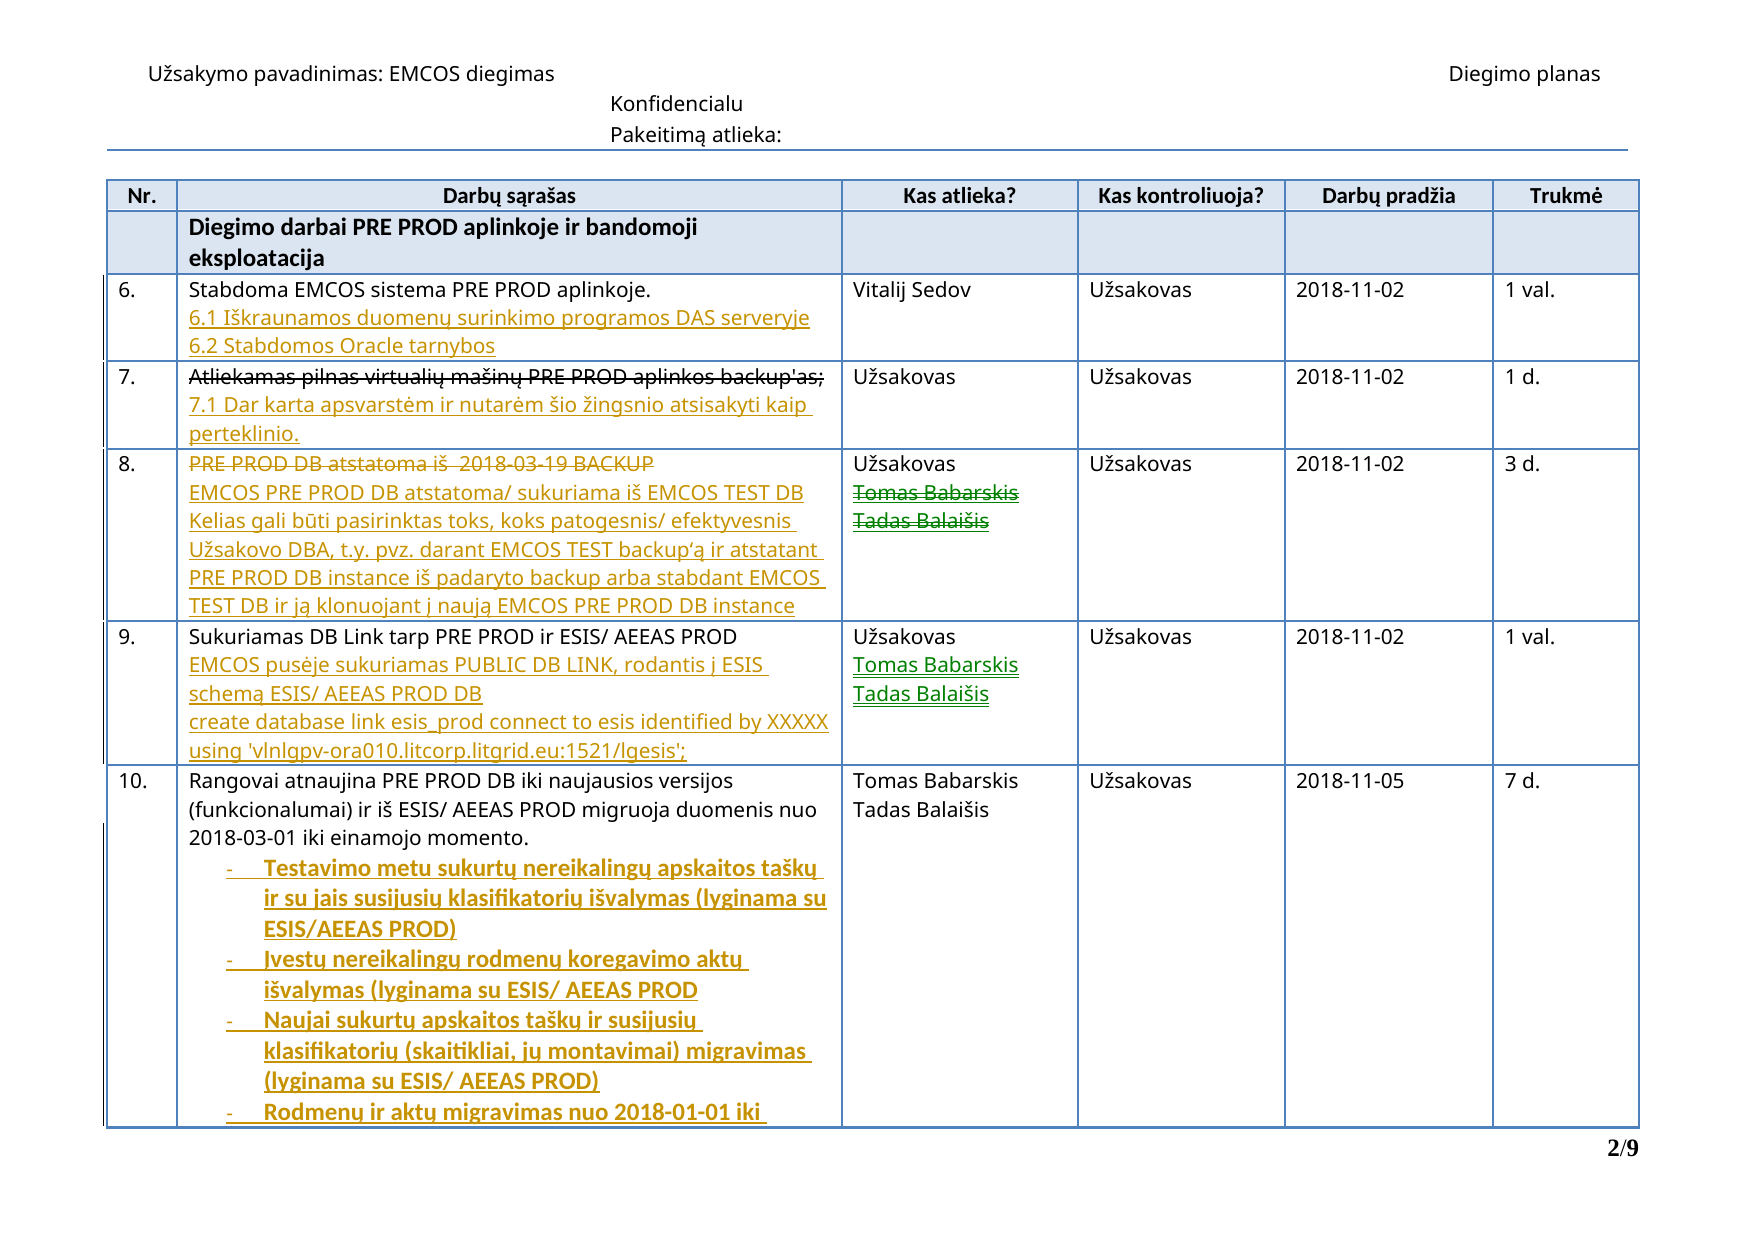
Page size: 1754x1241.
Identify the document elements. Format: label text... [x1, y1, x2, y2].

table_cell 6. [108, 275, 176, 360]
table_cell [843, 212, 1077, 273]
table_header Darbų pradžia [1286, 181, 1492, 209]
table_cell 2018-11-05 [1286, 766, 1492, 1126]
table_cell 10. [108, 766, 176, 1126]
table_cell Užsakovas [1079, 275, 1284, 360]
table_cell [1079, 212, 1284, 273]
table_cell Atliekamas pilnas virtualių mašinų PRE PROD aplinkos backup'as; [178, 362, 841, 447]
table_cell [178, 450, 841, 620]
table_header Kas kontroliuoja? [1079, 181, 1284, 209]
table_cell 1 d. [1494, 362, 1638, 447]
table_cell 2018-11-02 [1286, 622, 1492, 764]
table_header Kas atlieka? [843, 181, 1077, 209]
table_cell Užsakovas [1079, 450, 1284, 620]
table_cell 1 val. [1494, 622, 1638, 764]
table_cell Užsakovas [1079, 362, 1284, 447]
table_cell 2018-11-02 [1286, 450, 1492, 620]
table_cell [1286, 212, 1492, 273]
table_cell 2018-11-02 [1286, 362, 1492, 447]
table_header Trukmė [1494, 181, 1638, 209]
table_cell 9. [108, 622, 176, 764]
table_header Nr. [108, 181, 176, 209]
table_cell Užsakovas [843, 362, 1077, 447]
table_cell 7 d. [1494, 766, 1638, 1126]
table_cell Diegimo darbai PRE PROD aplinkoje ir bandomoji eksploatacija [178, 212, 841, 273]
table_cell [1494, 212, 1638, 273]
table_cell 1 val. [1494, 275, 1638, 360]
table_cell Sukuriamas DB Link tarp PRE PROD ir ESIS/ AEEAS PROD [178, 622, 841, 764]
table_cell 8. [108, 450, 176, 620]
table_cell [178, 766, 841, 1126]
table_cell [108, 212, 176, 273]
table_cell Užsakovas [1079, 622, 1284, 764]
table_cell 3 d. [1494, 450, 1638, 620]
table_cell Tomas Babarskis Tadas Balaišis [843, 766, 1077, 1126]
table_header Darbų sąrašas [178, 181, 841, 209]
table_cell Vitalij Sedov [843, 275, 1077, 360]
table_cell Užsakovas [843, 450, 1077, 620]
table_cell 7. [108, 362, 176, 447]
table_cell 2018-11-02 [1286, 275, 1492, 360]
table_cell Stabdoma EMCOS sistema PRE PROD aplinkoje. [178, 275, 841, 360]
table_cell Užsakovas [843, 622, 1077, 764]
table_cell Užsakovas [1079, 766, 1284, 1126]
